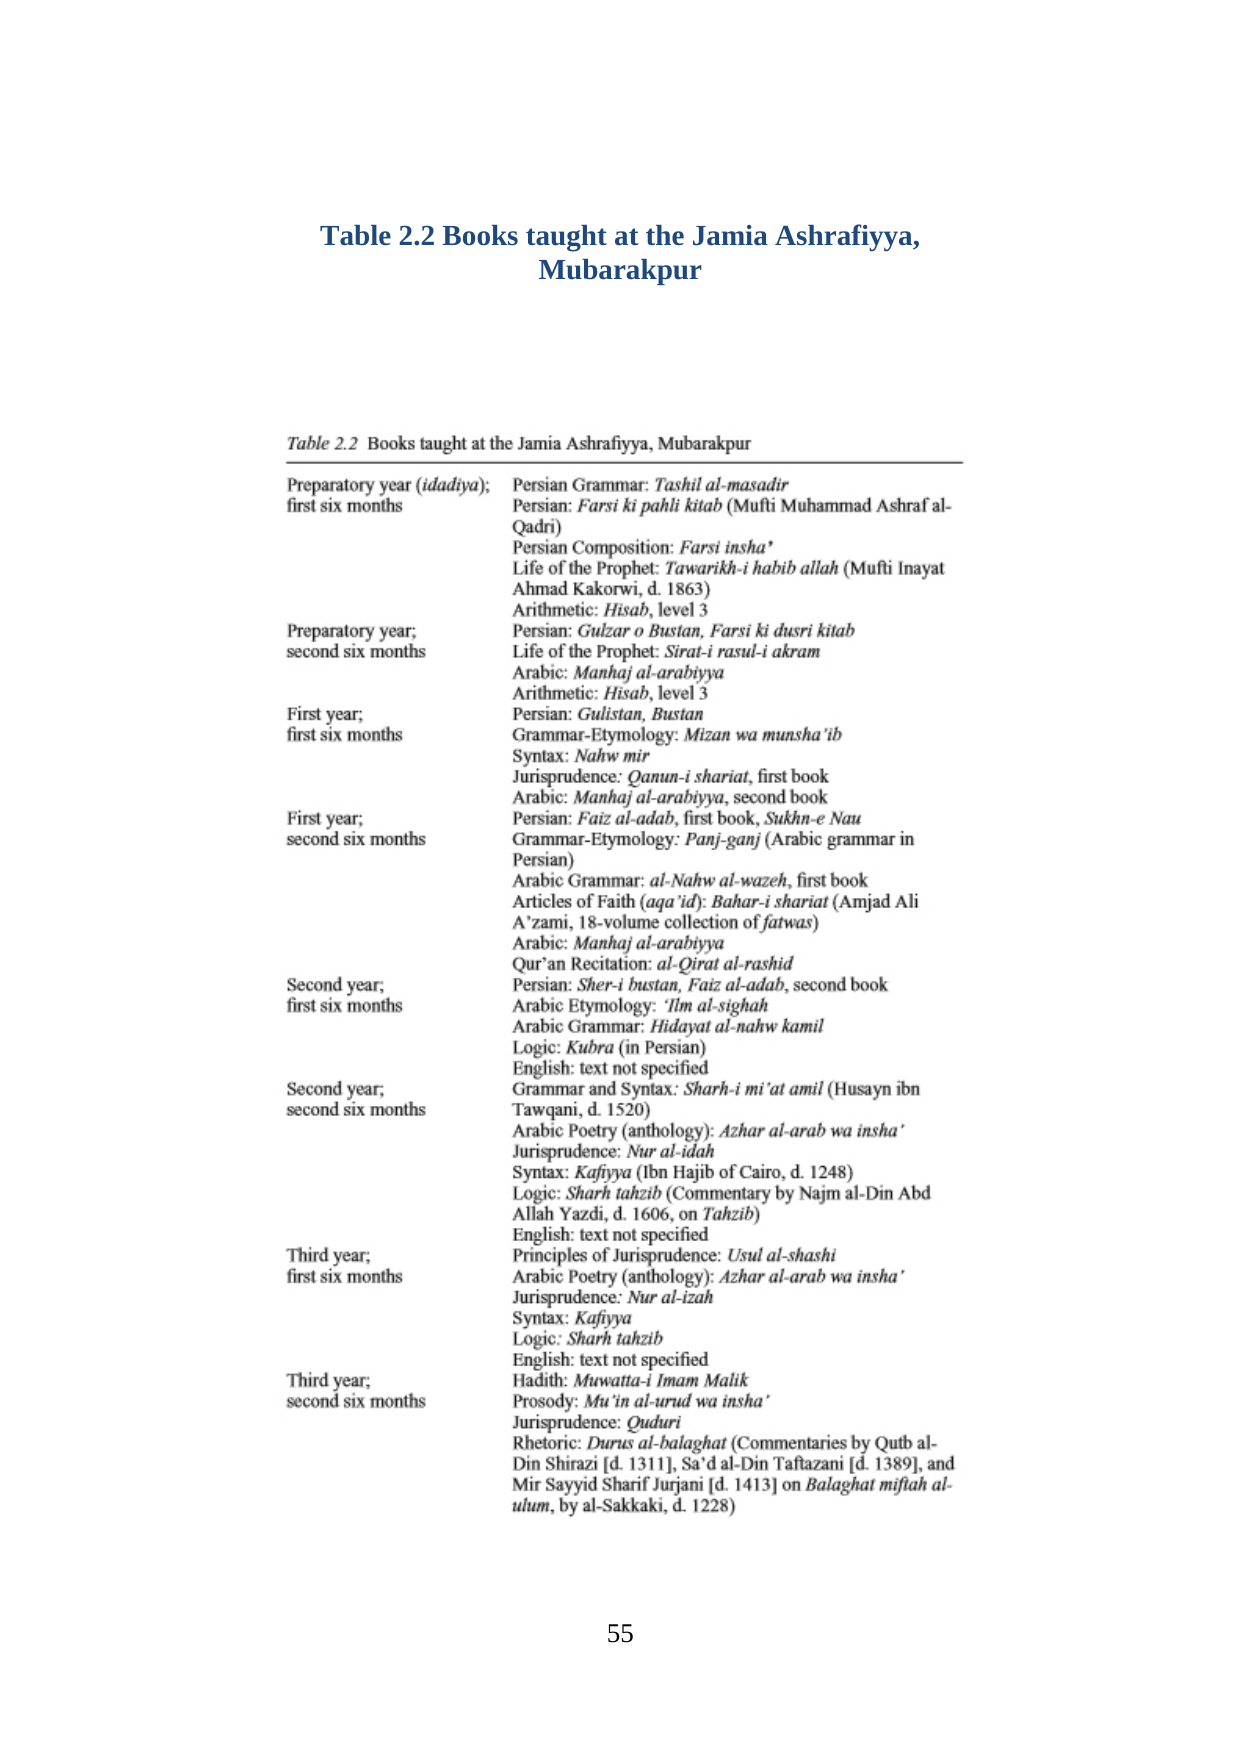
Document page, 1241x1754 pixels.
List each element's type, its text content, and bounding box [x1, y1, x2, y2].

picture [266, 418, 974, 1535]
subtitle Table 2.2 Books taught at the Jamia Ashrafiyya, Mubarakpur [236, 218, 1004, 286]
